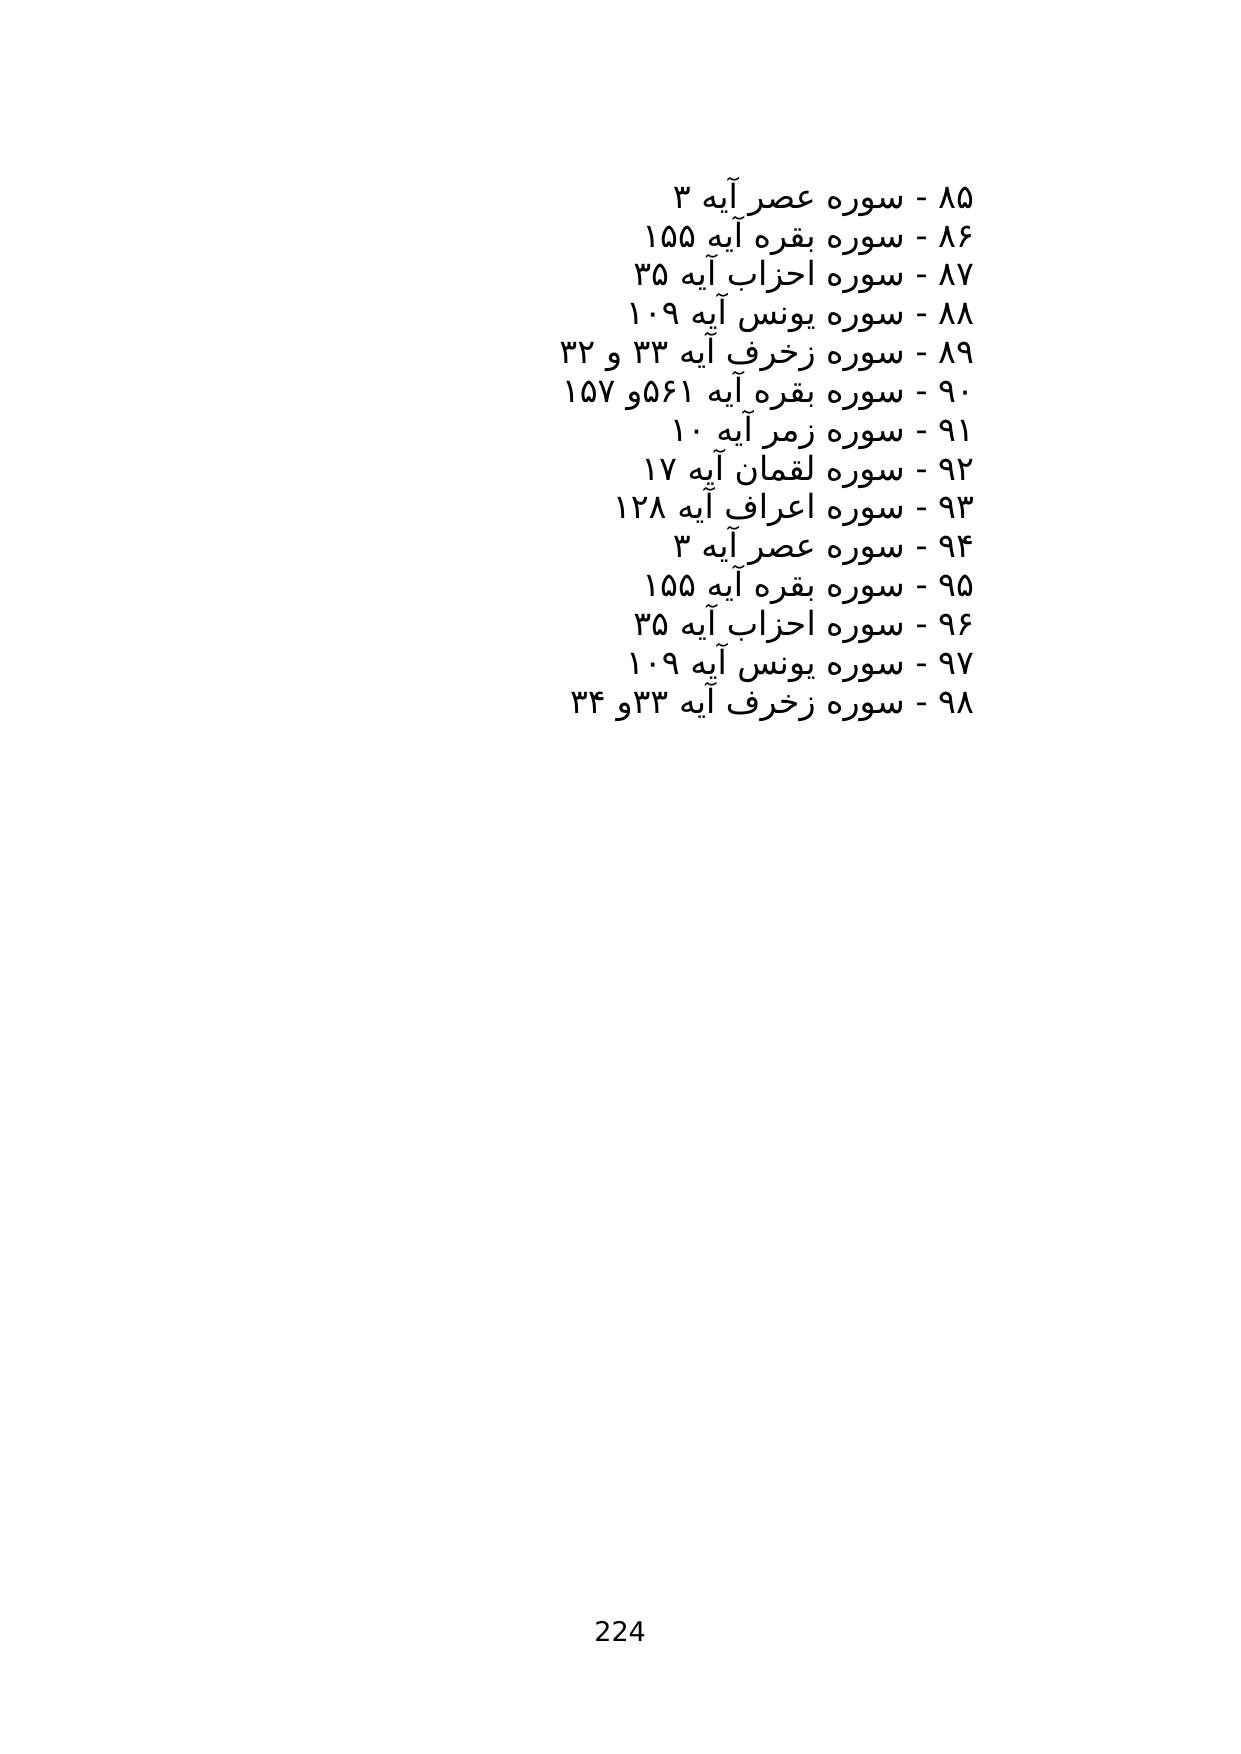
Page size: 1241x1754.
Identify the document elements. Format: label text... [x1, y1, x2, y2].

text ۹۰ - سوره بقره آيه ۵۶۱و ۱۵۷ [236, 371, 1004, 410]
text ۸۹ - سوره زخرف آيه ۳۳ و ۳۲ [236, 333, 1004, 371]
text ۸۵ - سوره عصر آيه ۳ [236, 177, 1004, 216]
text ۹۵ - سوره بقره آيه ۱۵۵ [236, 566, 1004, 604]
text ۹۲ - سوره لقمان آيه ۱۷ [236, 449, 1004, 488]
text ۸۸ - سوره يونس آيه ۱۰۹ [236, 294, 1004, 333]
text ۹۷ - سوره يونس آيه ۱۰۹ [236, 643, 1004, 682]
text ۹۳ - سوره اعراف آيه ۱۲۸ [236, 488, 1004, 527]
text ۸۷ - سوره احزاب آيه ۳۵ [236, 255, 1004, 294]
text ۹۴ - سوره عصر آيه ۳ [236, 527, 1004, 566]
text ۸۶ - سوره بقره آيه ۱۵۵ [236, 216, 1004, 255]
text ۹۸ - سوره زخرف آيه ۳۳و ۳۴ [236, 682, 1004, 721]
text ۹۶ - سوره احزاب آيه ۳۵ [236, 604, 1004, 643]
text ۹۱ - سوره زمر آيه ۱۰ [236, 410, 1004, 449]
